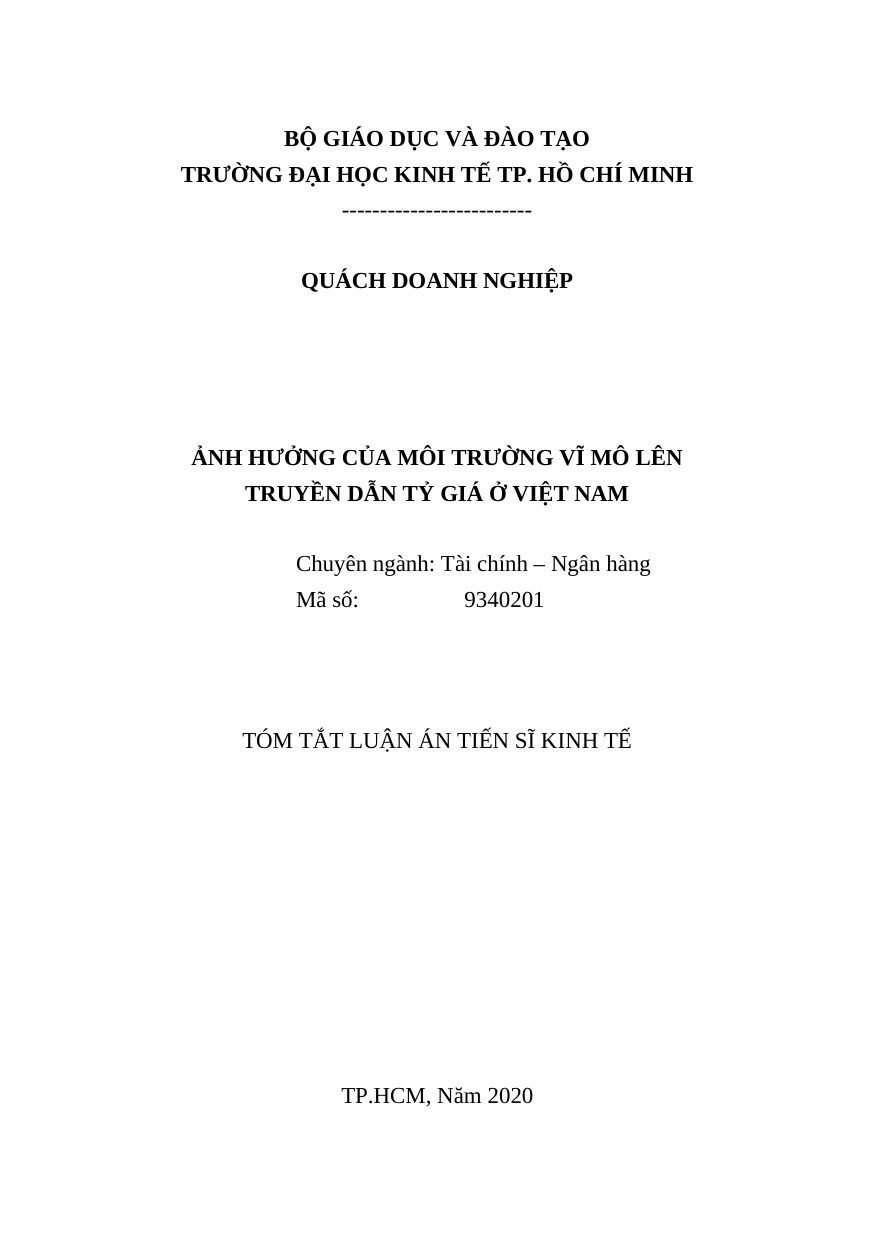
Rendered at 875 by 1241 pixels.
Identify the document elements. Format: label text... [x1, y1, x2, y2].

text BỘ GIÁO DỤC VÀ ĐÀO TẠO [118, 118, 756, 154]
text Chuyên ngành: Tài chính – Ngân hàng [118, 543, 756, 579]
text TP.HCM, Năm 2020 [118, 1075, 756, 1110]
text TÓM TẮT LUẬN ÁN TIẾN SĨ KINH TẾ [118, 721, 756, 756]
text ------------------------- [118, 189, 756, 225]
text TRƯỜNG ĐẠI HỌC KINH TẾ TP. HỒ CHÍ MINH [118, 154, 756, 189]
text Mã số: 9340201 [118, 579, 756, 614]
text TRUYỀN DẪN TỶ GIÁ Ở VIỆT NAM [118, 473, 756, 508]
text QUÁCH DOANH NGHIỆP [118, 260, 756, 296]
text ẢNH HƯỞNG CỦA MÔI TRƯỜNG VĨ MÔ LÊN [118, 437, 756, 473]
